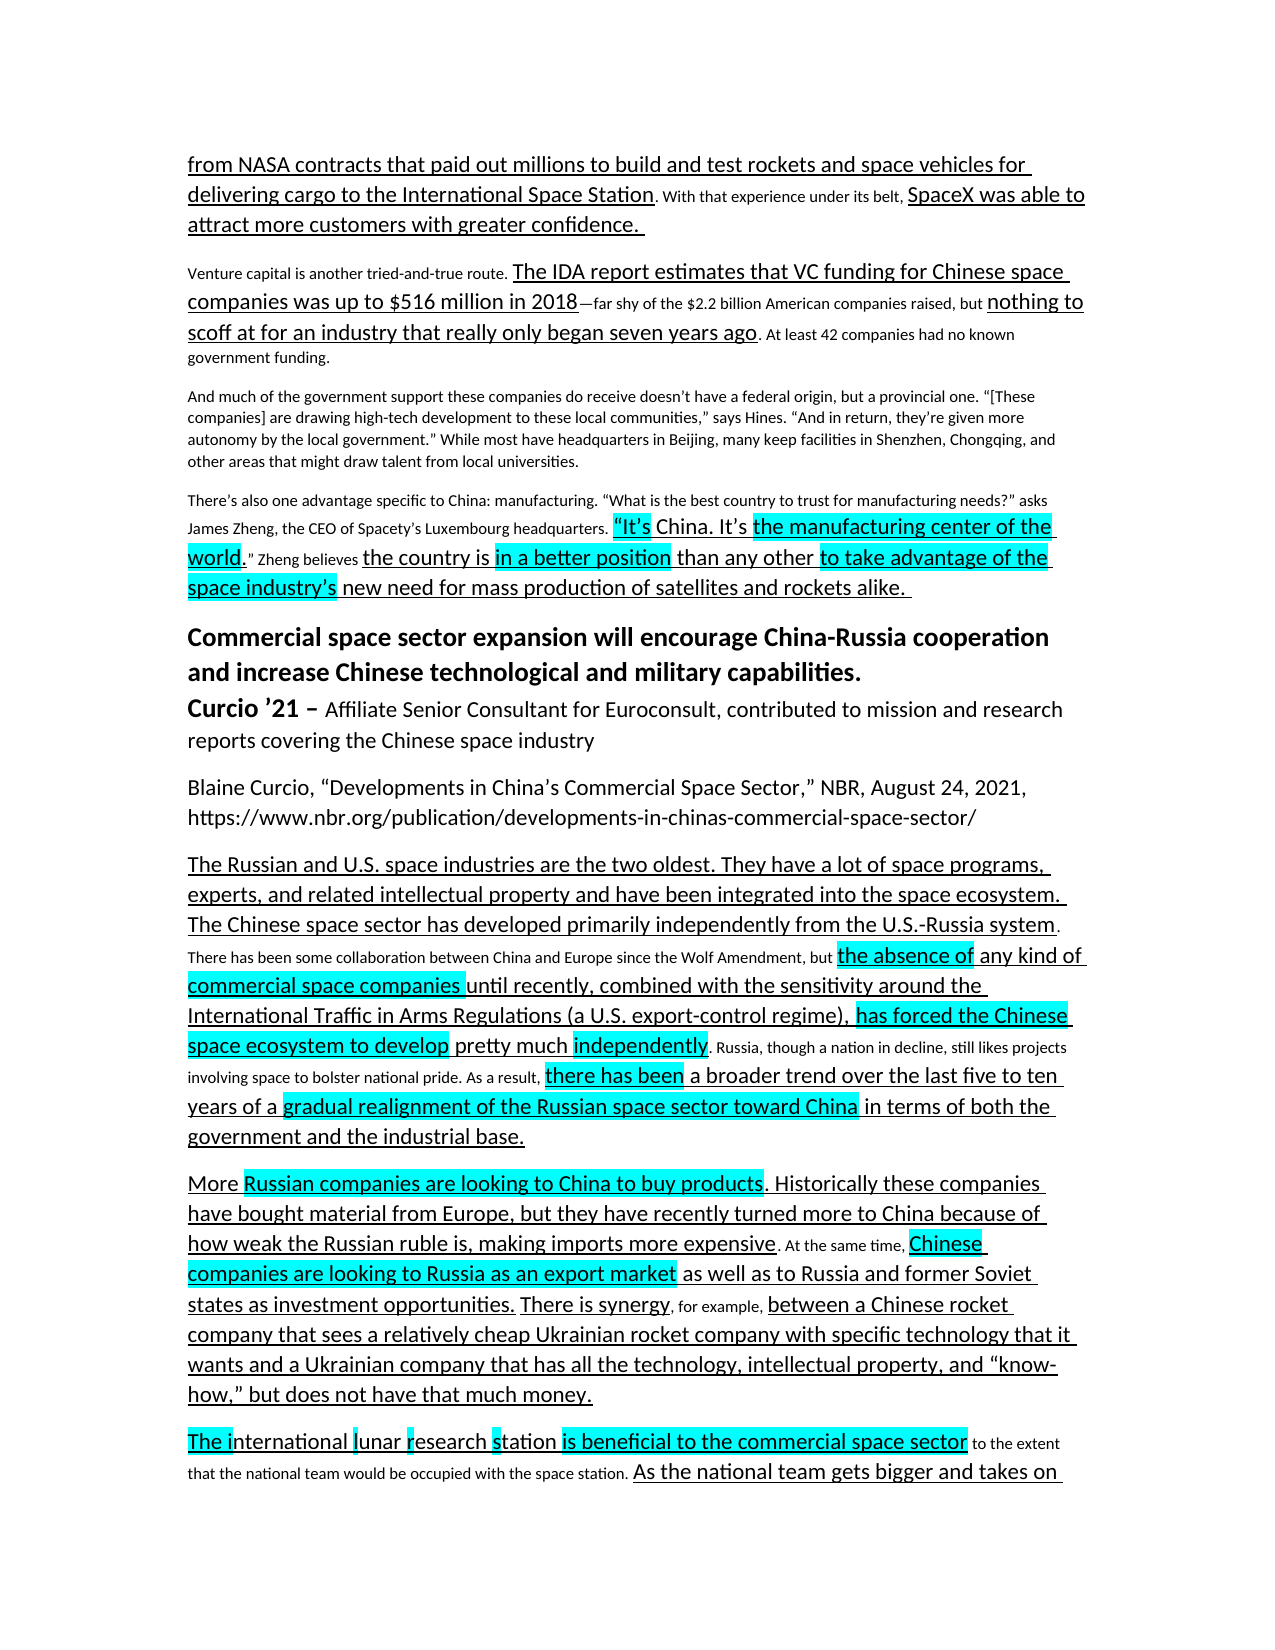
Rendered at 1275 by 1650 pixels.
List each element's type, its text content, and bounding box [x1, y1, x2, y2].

text There’s also one advantage specific to China: manufacturing. “What is the best country to trust for manufacturing needs?” asks James Zheng, the CEO of Spacety’s Luxembourg headquarters. “It’s China. It’s the manufacturing center of the world.” Zheng believes the country is in a better position than any other to take advantage of the space industry’s new need for mass production of satellites and rockets alike. [187, 490, 1087, 601]
text Curcio ’21 – Affiliate Senior Consultant for Euroconsult, contributed to mission and research reports covering the Chinese space industry [187, 691, 1087, 754]
text And much of the government support these companies do receive doesn’t have a federal origin, but a provincial one. “[These companies] are drawing high-tech development to these local communities,” says Hines. “And in return, they’re given more autonomy by the local government.” While most have headquarters in Beijing, many keep facilities in Shenzhen, Chongqing, and other areas that might draw talent from local universities. [187, 386, 1087, 472]
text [187, 1427, 1087, 1486]
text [187, 150, 1087, 238]
text More Russian companies are looking to China to buy products. Historically these companies have bought material from Europe, but they have recently turned more to China because of how weak the Russian ruble is, making imports more expensive. At the same time, Chinese companies are looking to Russia as an export market as well as to Russia and former Soviet states as investment opportunities. There is synergy, for example, between a Chinese rocket company that sees a relatively cheap Ukrainian rocket company with specific technology that it wants and a Ukrainian company that has all the technology, intellectual property, and “know-how,” but does not have that much money. [187, 1169, 1087, 1408]
text Venture capital is another tried-and-true route. The IDA report estimates that VC funding for Chinese space companies was up to $516 million in 2018—far shy of the $2.2 billion American companies raised, but nothing to scoff at for an industry that really only began seven years ago. At least 42 companies had no known government funding. [187, 257, 1087, 368]
text The Russian and U.S. space industries are the two oldest. They have a lot of space programs, experts, and related intellectual property and have been integrated into the space ecosystem. The Chinese space sector has developed primarily independently from the U.S.-Russia system. There has been some collaboration between China and Europe since the Wolf Amendment, but the absence of any kind of commercial space companies until recently, combined with the sensitivity around the International Traffic in Arms Regulations (a U.S. export-control regime), has forced the Chinese space ecosystem to develop pretty much independently. Russia, though a nation in decline, still likes projects involving space to bolster national pride. As a result, there has been a broader trend over the last five to ten years of a gradual realignment of the Russian space sector toward China in terms of both the government and the industrial base. [187, 850, 1087, 1150]
subtitle Commercial space sector expansion will encourage China-Russia cooperation and increase Chinese technological and military capabilities. [187, 620, 1087, 688]
text Blaine Curcio, “Developments in China’s Commercial Space Sector,” NBR, August 24, 2021, https://www.nbr.org/publication/developments-in-chinas-commercial-space-sector/ [187, 773, 1087, 831]
